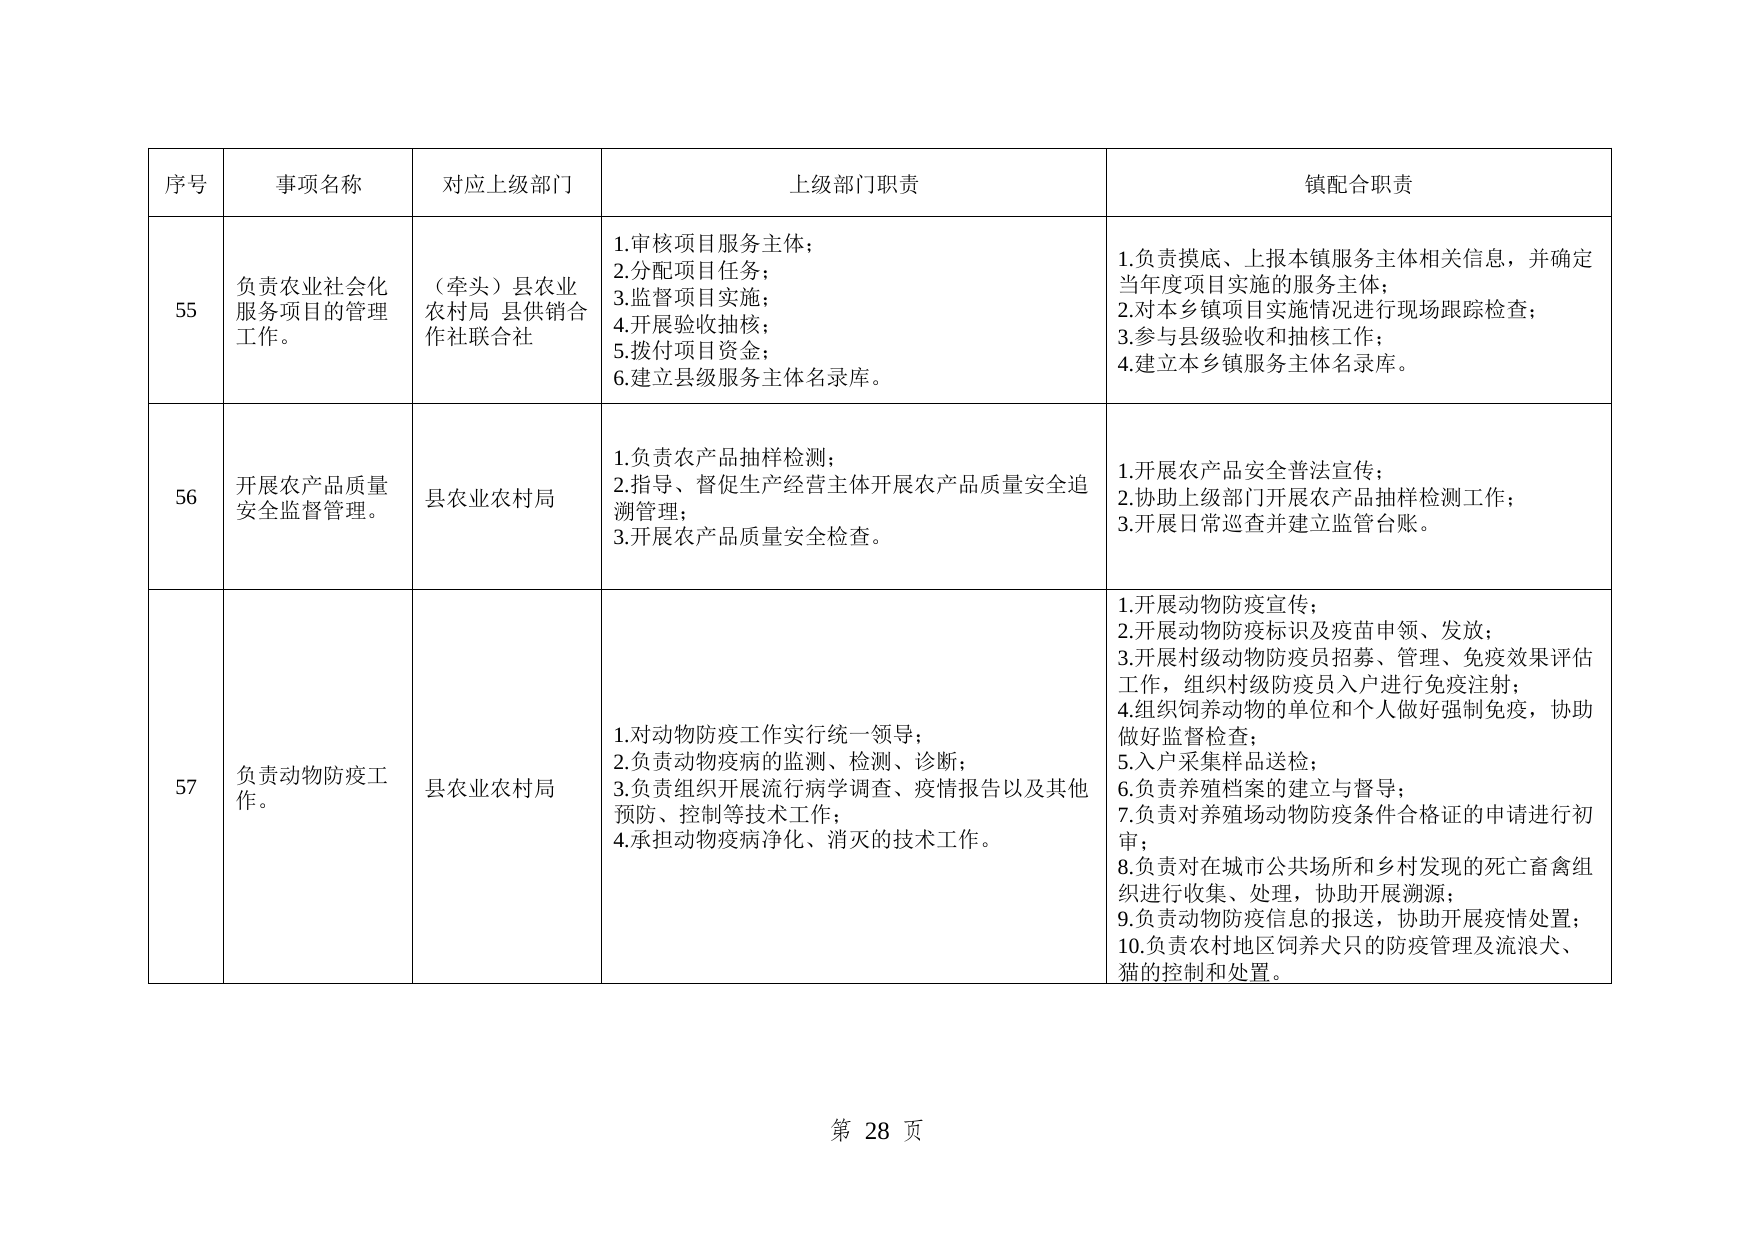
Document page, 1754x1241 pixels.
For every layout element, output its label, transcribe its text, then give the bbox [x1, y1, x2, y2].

table_cell 1.负责摸底、上报本镇服务主体相关信息，并确定当年度项目实施的服务主体； 2.对本乡镇项目实施情况进行现场跟踪检查； 3.参与县级验收和抽核工作； 4.建立本乡镇服务主体名录库。 [1107, 217, 1611, 403]
table_header 镇配合职责 [1107, 149, 1611, 216]
table_cell 1.开展农产品安全普法宣传； 2.协助上级部门开展农产品抽样检测工作； 3.开展日常巡查并建立监管台账。 [1107, 404, 1611, 589]
table_cell 57 [149, 590, 223, 983]
table_cell 县农业农村局 [413, 590, 601, 983]
table_header 序号 [149, 149, 223, 216]
table_cell 县农业农村局 [413, 404, 601, 589]
table_header 事项名称 [224, 149, 412, 216]
table_cell 1.审核项目服务主体； 2.分配项目任务； 3.监督项目实施； 4.开展验收抽核； 5.拨付项目资金； 6.建立县级服务主体名录库。 [602, 217, 1106, 403]
table_cell 负责动物防疫工作。 [224, 590, 412, 983]
table_cell 55 [149, 217, 223, 403]
table_cell （牵头）县农业农村局 县供销合作社联合社 [413, 217, 601, 403]
table_cell 负责农业社会化服务项目的管理工作。 [224, 217, 412, 403]
table_cell 1.负责农产品抽样检测； 2.指导、督促生产经营主体开展农产品质量安全追溯管理； 3.开展农产品质量安全检查。 [602, 404, 1106, 589]
table_cell 开展农产品质量安全监督管理。 [224, 404, 412, 589]
table_header 上级部门职责 [602, 149, 1106, 216]
table_cell 56 [149, 404, 223, 589]
table_header 对应上级部门 [413, 149, 601, 216]
table_cell 1.开展动物防疫宣传； 2.开展动物防疫标识及疫苗申领、发放； 3.开展村级动物防疫员招募、管理、免疫效果评估工作，组织村级防疫员入户进行免疫注射； 4.组织饲养动物的单位和个人做好强制免疫，协助做好监督检查； 5.入户采集样品送检； 6.负责养殖档案的建立与督导； 7.负责对养殖场动物防疫条件合格证的申请进行初审； 8.负责对在城市公共场所和乡村发现的死亡畜禽组织进行收集、处理，协助开展溯源； 9.负责动物防疫信息的报送，协助开展疫情处置； 10.负责农村地区饲养犬只的防疫管理及流浪犬、猫的控制和处置。 [1107, 590, 1611, 983]
table_cell 1.对动物防疫工作实行统一领导； 2.负责动物疫病的监测、检测、诊断； 3.负责组织开展流行病学调查、疫情报告以及其他预防、控制等技术工作； 4.承担动物疫病净化、消灭的技术工作。 [602, 590, 1106, 983]
